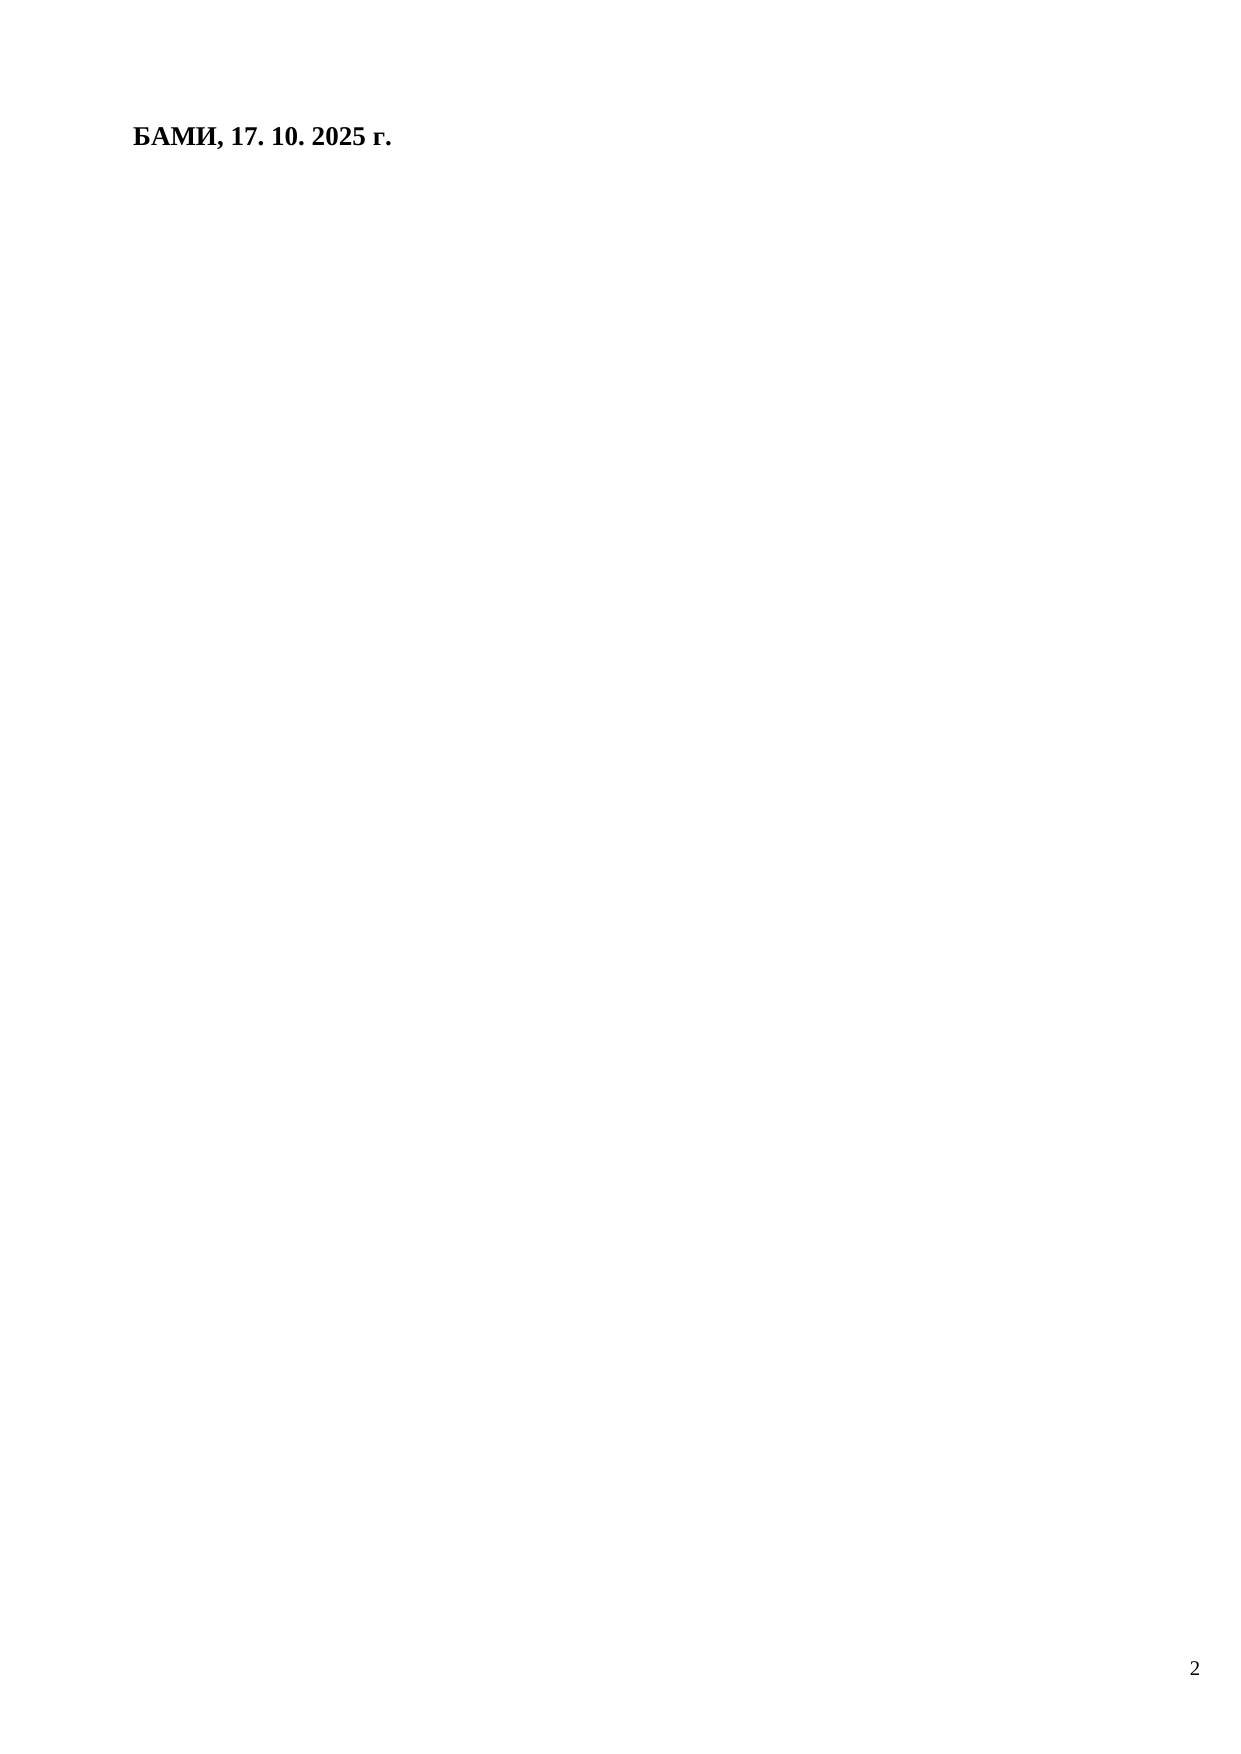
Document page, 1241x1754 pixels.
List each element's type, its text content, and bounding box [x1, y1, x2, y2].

text БАМИ, 17. 10. 2025 г. [133, 120, 1137, 151]
